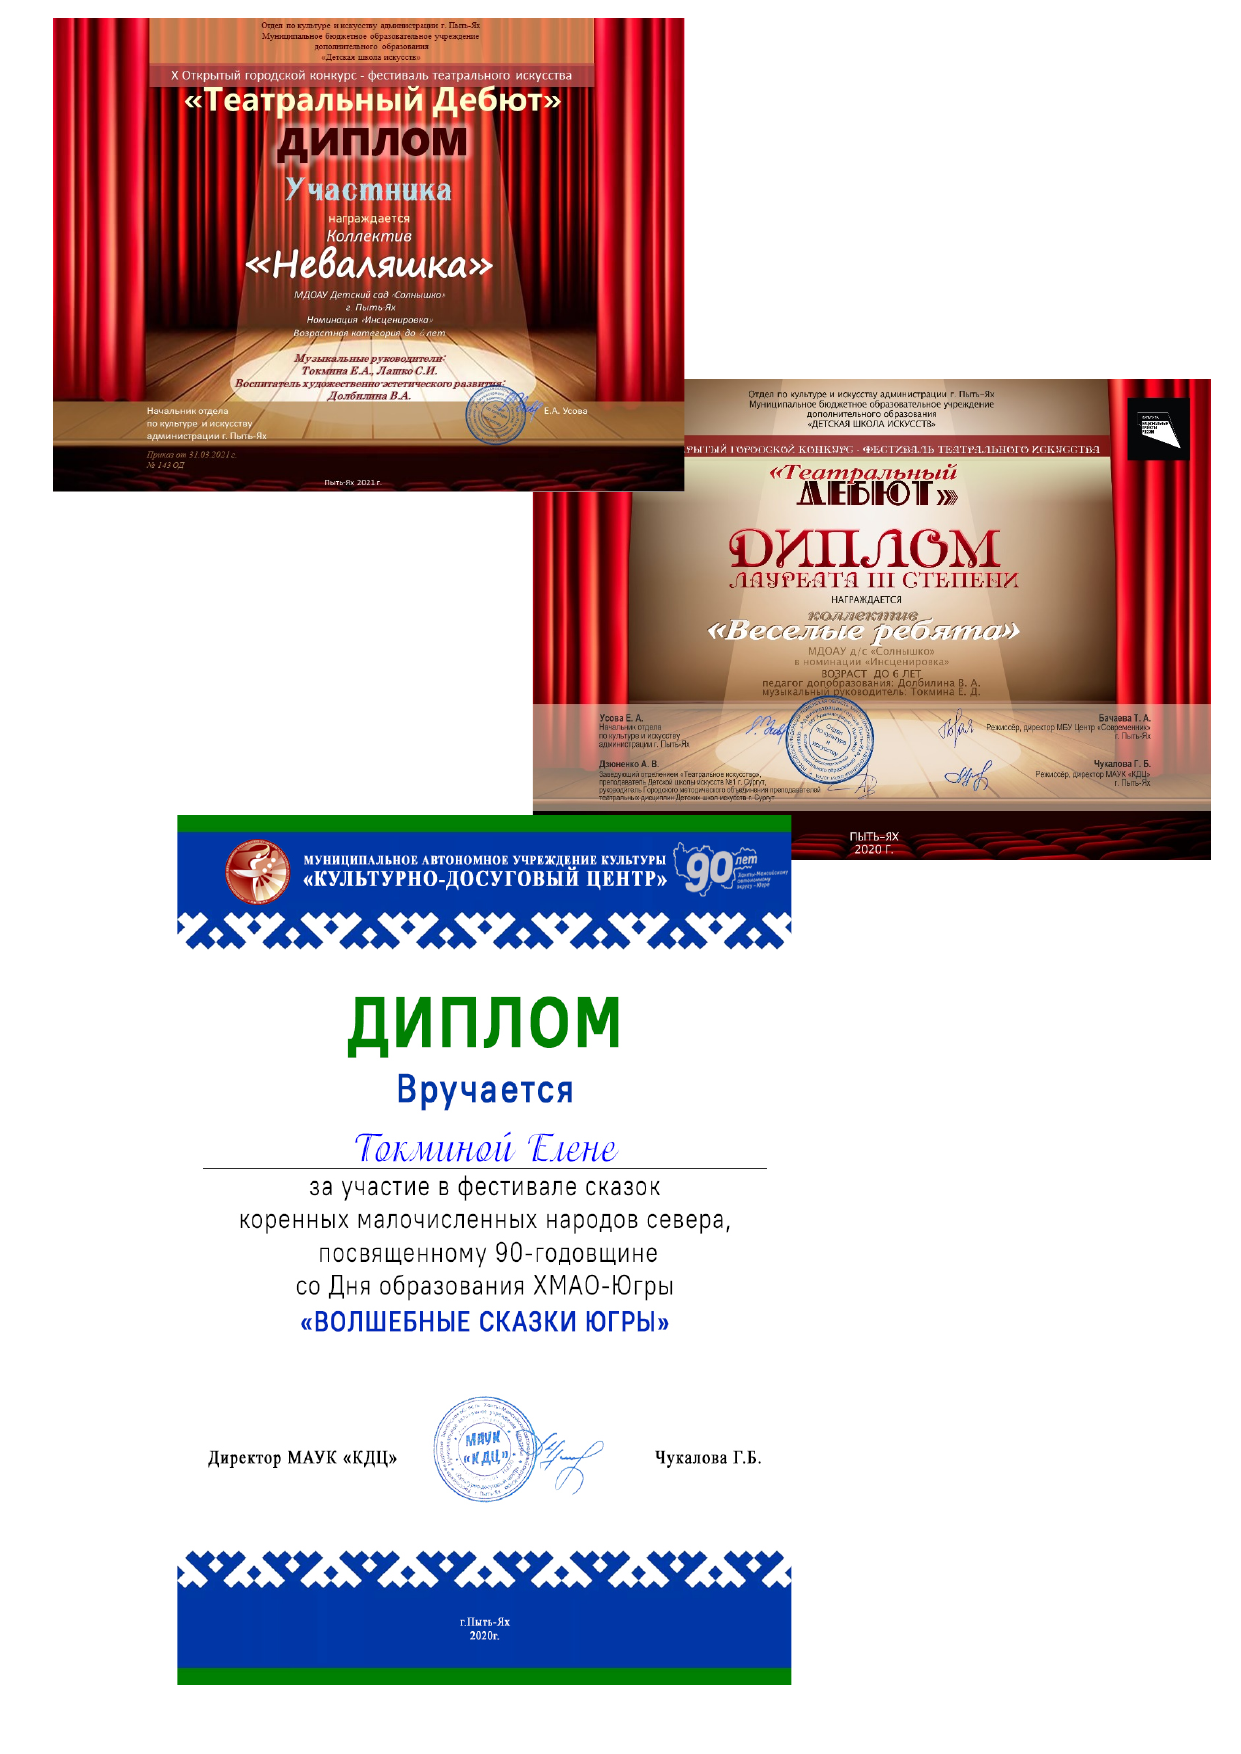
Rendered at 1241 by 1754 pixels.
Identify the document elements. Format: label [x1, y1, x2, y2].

picture [53, 18, 1211, 1685]
